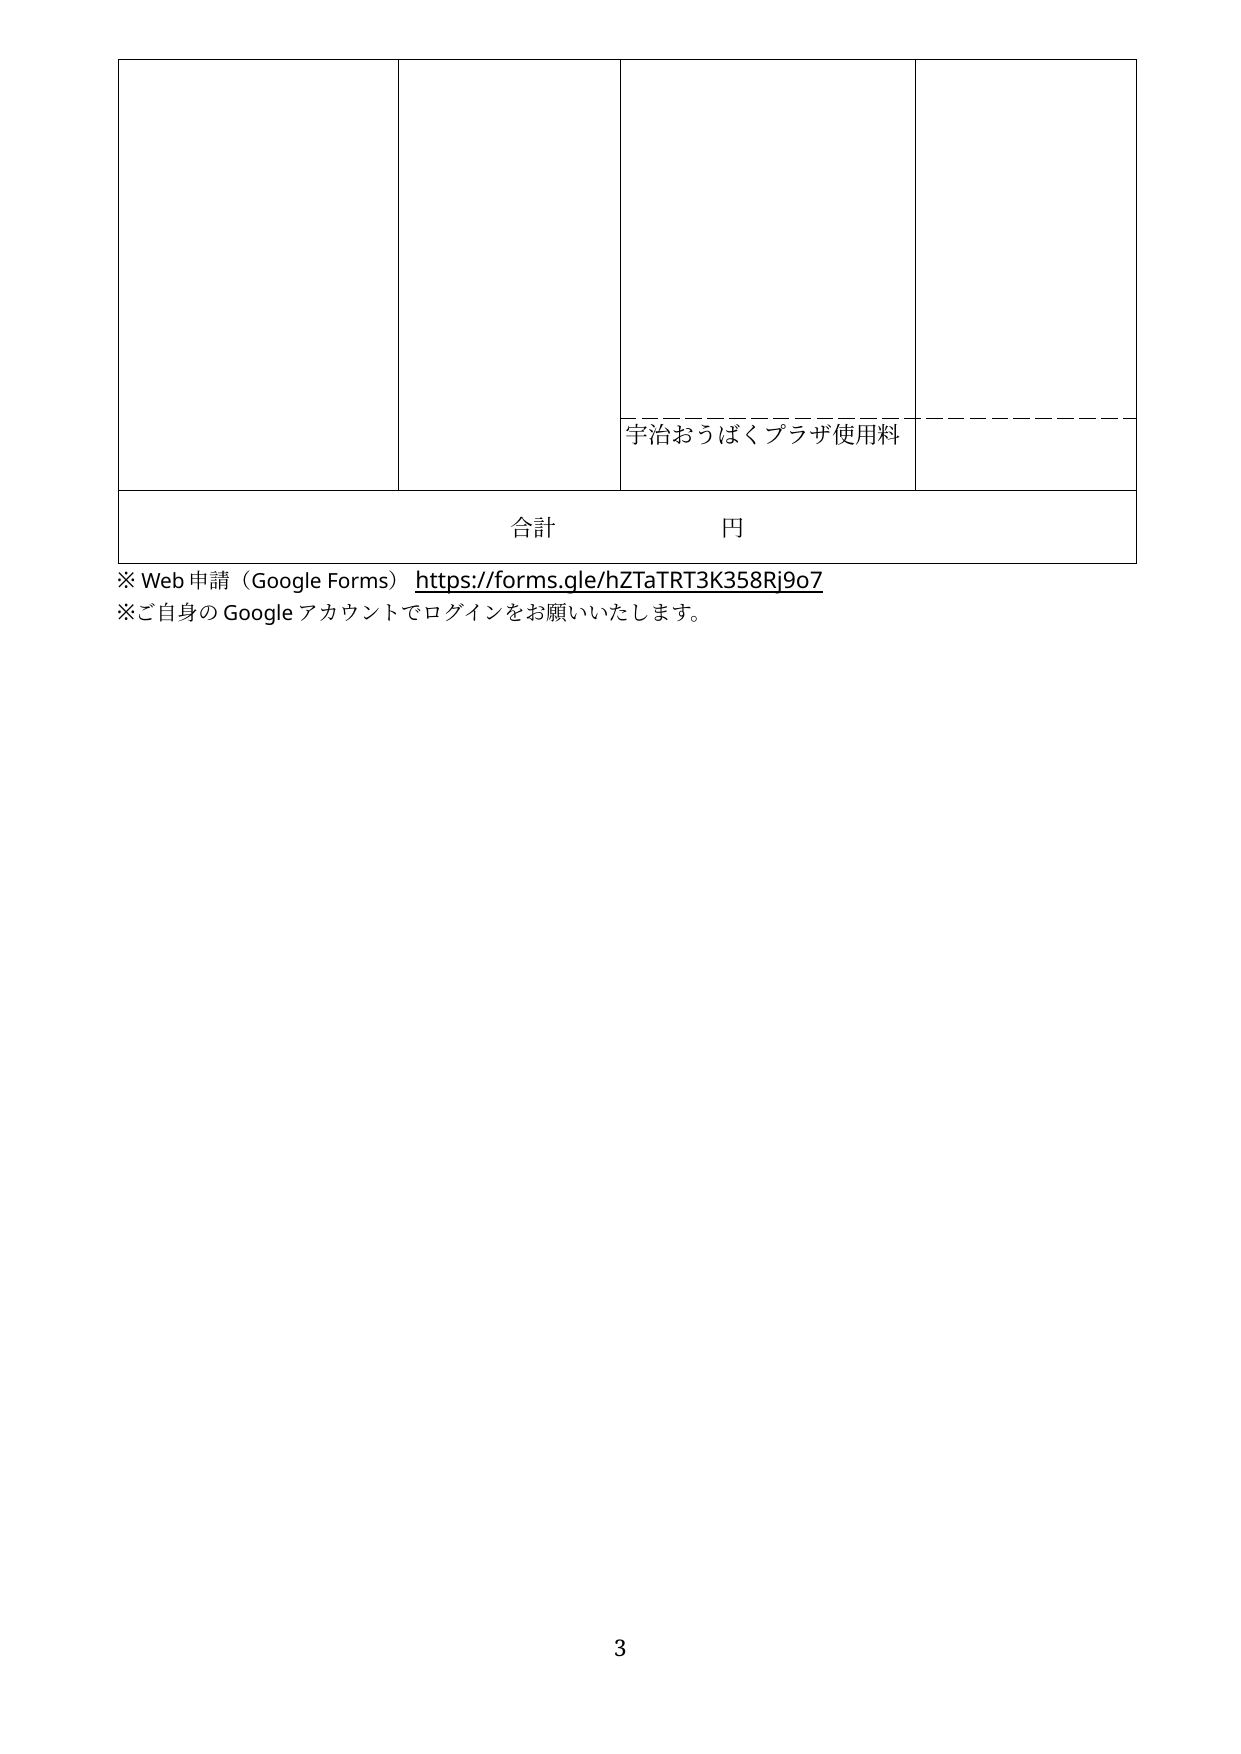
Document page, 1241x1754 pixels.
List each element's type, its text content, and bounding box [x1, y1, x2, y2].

text ※ご自身のGoogleアカウントでログインをお願いいたします。 [117, 596, 1122, 627]
table_cell 宇治おうばくプラザ使用料 [621, 418, 915, 490]
table_cell [916, 60, 1136, 417]
table_cell [119, 60, 398, 490]
table_cell [621, 60, 915, 417]
table_cell 合計 円 [119, 491, 1136, 563]
list Web申請（Google Forms） https://forms.gle/hZTaTRT3K358Rj9o7 [117, 564, 1122, 596]
table_cell [916, 418, 1136, 490]
table_cell [399, 60, 620, 490]
